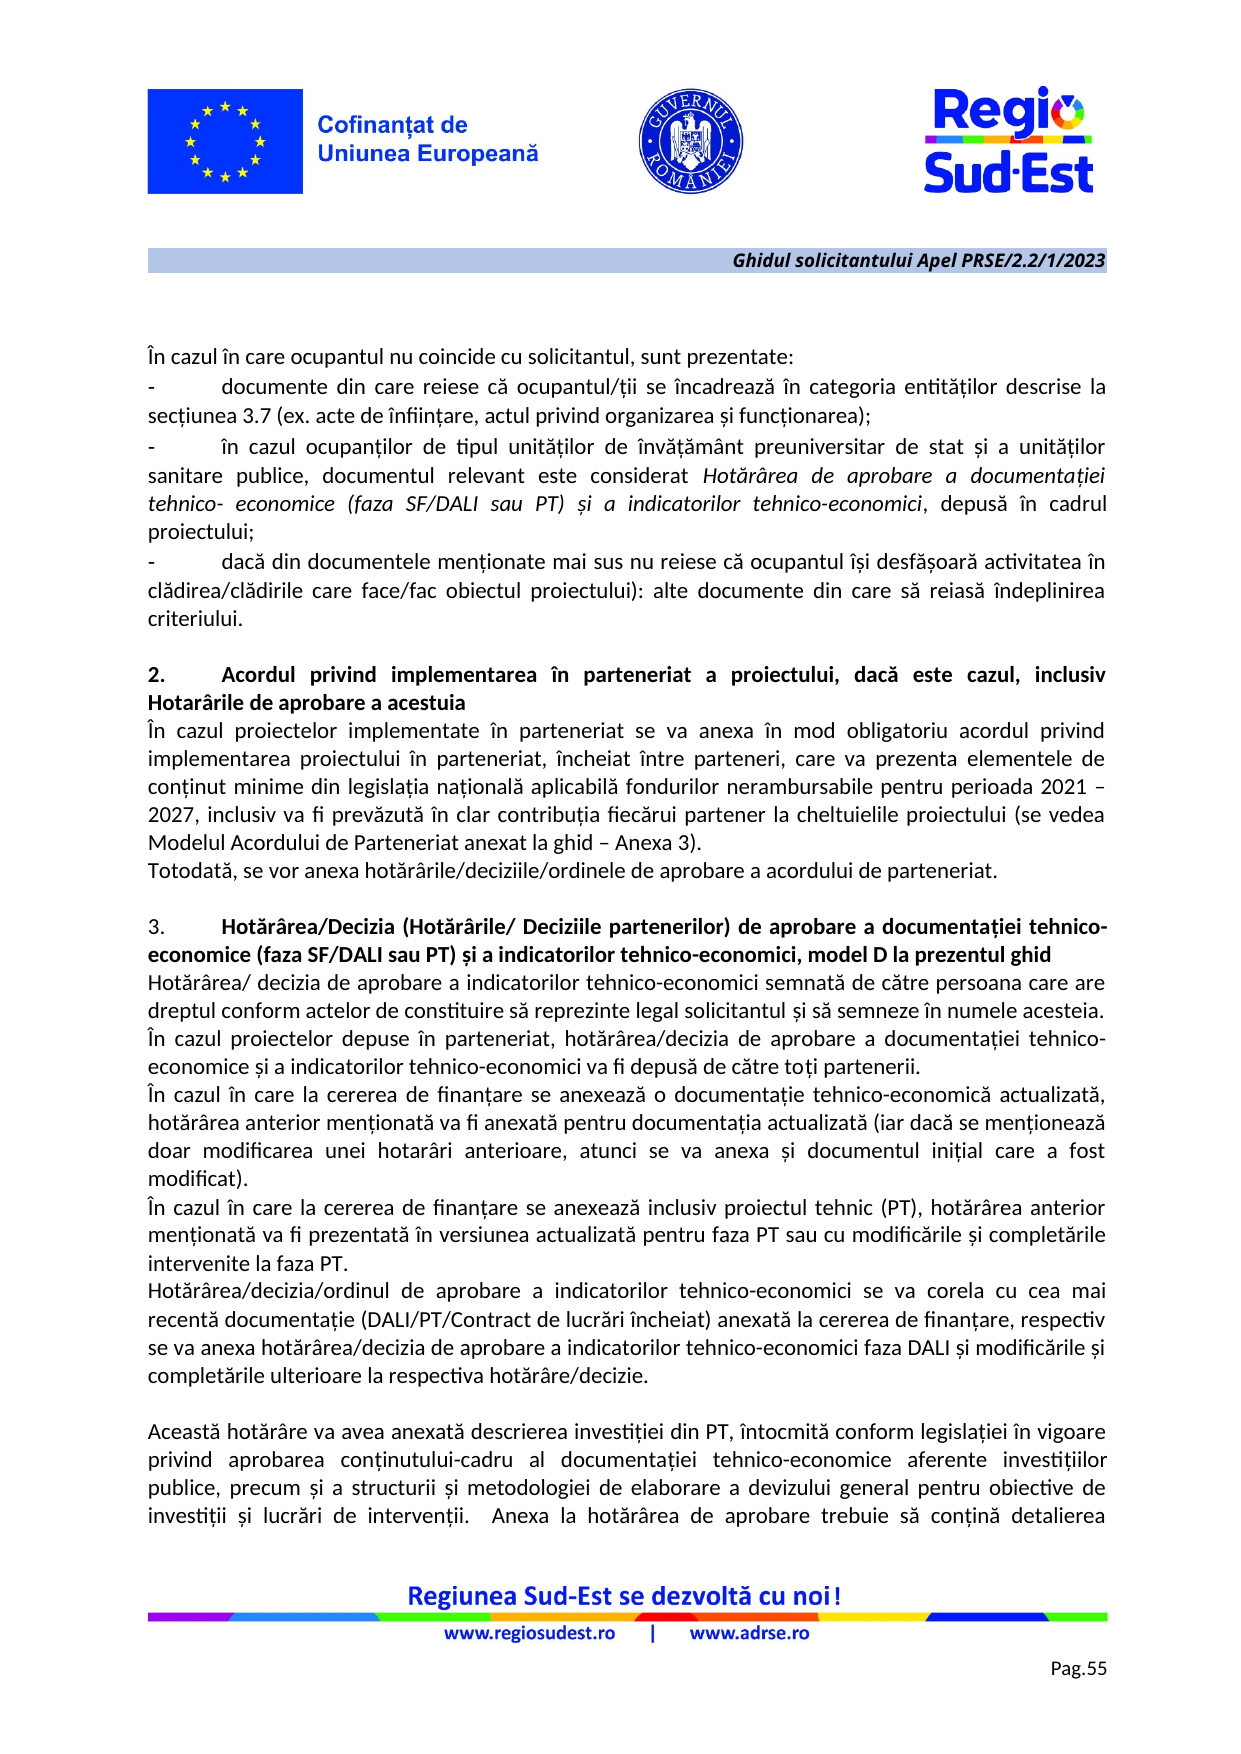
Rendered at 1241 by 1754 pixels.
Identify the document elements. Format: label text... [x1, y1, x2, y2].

list Hotărârea/Decizia (Hotărârile/ Deciziile partenerilor) de aprobare a documentaţiei tehnico-economice (faza SF/DALI sau PT) şi a indicatorilor tehnico-economici, model D la prezentul ghid [148, 912, 1107, 968]
picture [147, 86, 1093, 195]
text În cazul în care la cererea de finanțare se anexează inclusiv proiectul tehnic (PT), hotărârea anterior menționată va fi prezentată în versiunea actualizată pentru faza PT sau cu modificările și completările intervenite la faza PT. [148, 1193, 1107, 1277]
list în cazul ocupanților de tipul unităților de învățământ preuniversitar de stat și a unităților sanitare publice, documentul relevant este considerat Hotărârea de aprobare a documentaţiei tehnico- economice (faza SF/DALI sau PT) şi a indicatorilor tehnico-economici, depusă în cadrul proiectului; [148, 429, 1107, 545]
text În cazul în care ocupantul nu coincide cu solicitantul, sunt prezentate: [148, 342, 1107, 370]
text În cazul proiectelor implementate în parteneriat se va anexa în mod obligatoriu acordul privind implementarea proiectului în parteneriat, încheiat între parteneri, care va prezenta elementele de conținut minime din legislația națională aplicabilă fondurilor nerambursabile pentru perioada 2021 – 2027, inclusiv va fi prevăzută în clar contribuția fiecărui partener la cheltuielile proiectului (se vedea Modelul Acordului de Parteneriat anexat la ghid – Anexa 3). [148, 716, 1107, 856]
list Hotărârea/decizia/ordinul de aprobare a indicatorilor tehnico-economici se va corela cu cea mai recentă documentație (DALI/PT/Contract de lucrări încheiat) anexată la cererea de finanțare, respectiv se va anexa hotărârea/decizia de aprobare a indicatorilor tehnico-economici faza DALI și modificările și completările ulterioare la respectiva hotărâre/decizie. [148, 1277, 1107, 1389]
list documente din care reiese că ocupantul/ții se încadrează în categoria entităților descrise la secțiunea 3.7 (ex. acte de înființare, actul privind organizarea și funcționarea); [148, 370, 1107, 429]
list dacă din documentele menționate mai sus nu reiese că ocupantul își desfășoară activitatea în clădirea/clădirile care face/fac obiectul proiectului): alte documente din care să reiasă îndeplinirea criteriului. [148, 545, 1107, 632]
picture [147, 1586, 1108, 1643]
list Totodată, se vor anexa hotărârile/deciziile/ordinele de aprobare a acordului de parteneriat. [148, 856, 1107, 884]
text În cazul proiectelor depuse în parteneriat, hotărârea/decizia de aprobare a documentației tehnico-economice și a indicatorilor tehnico-economici va fi depusă de către toţi partenerii. [148, 1024, 1107, 1081]
text Hotărârea/ decizia de aprobare a indicatorilor tehnico-economici semnată de către persoana care are dreptul conform actelor de constituire să reprezinte legal solicitantul şi să semneze în numele acesteia. [148, 968, 1107, 1024]
text În cazul în care la cererea de finanțare se anexează o documentație tehnico-economică actualizată, hotărârea anterior menționată va fi anexată pentru documentația actualizată (iar dacă se menționează doar modificarea unei hotarâri anterioare, atunci se va anexa și documentul inițial care a fost modificat). [148, 1081, 1107, 1193]
list Acordul privind implementarea în parteneriat a proiectului, dacă este cazul, inclusiv Hotarârile de aprobare a acestuia [148, 660, 1107, 716]
